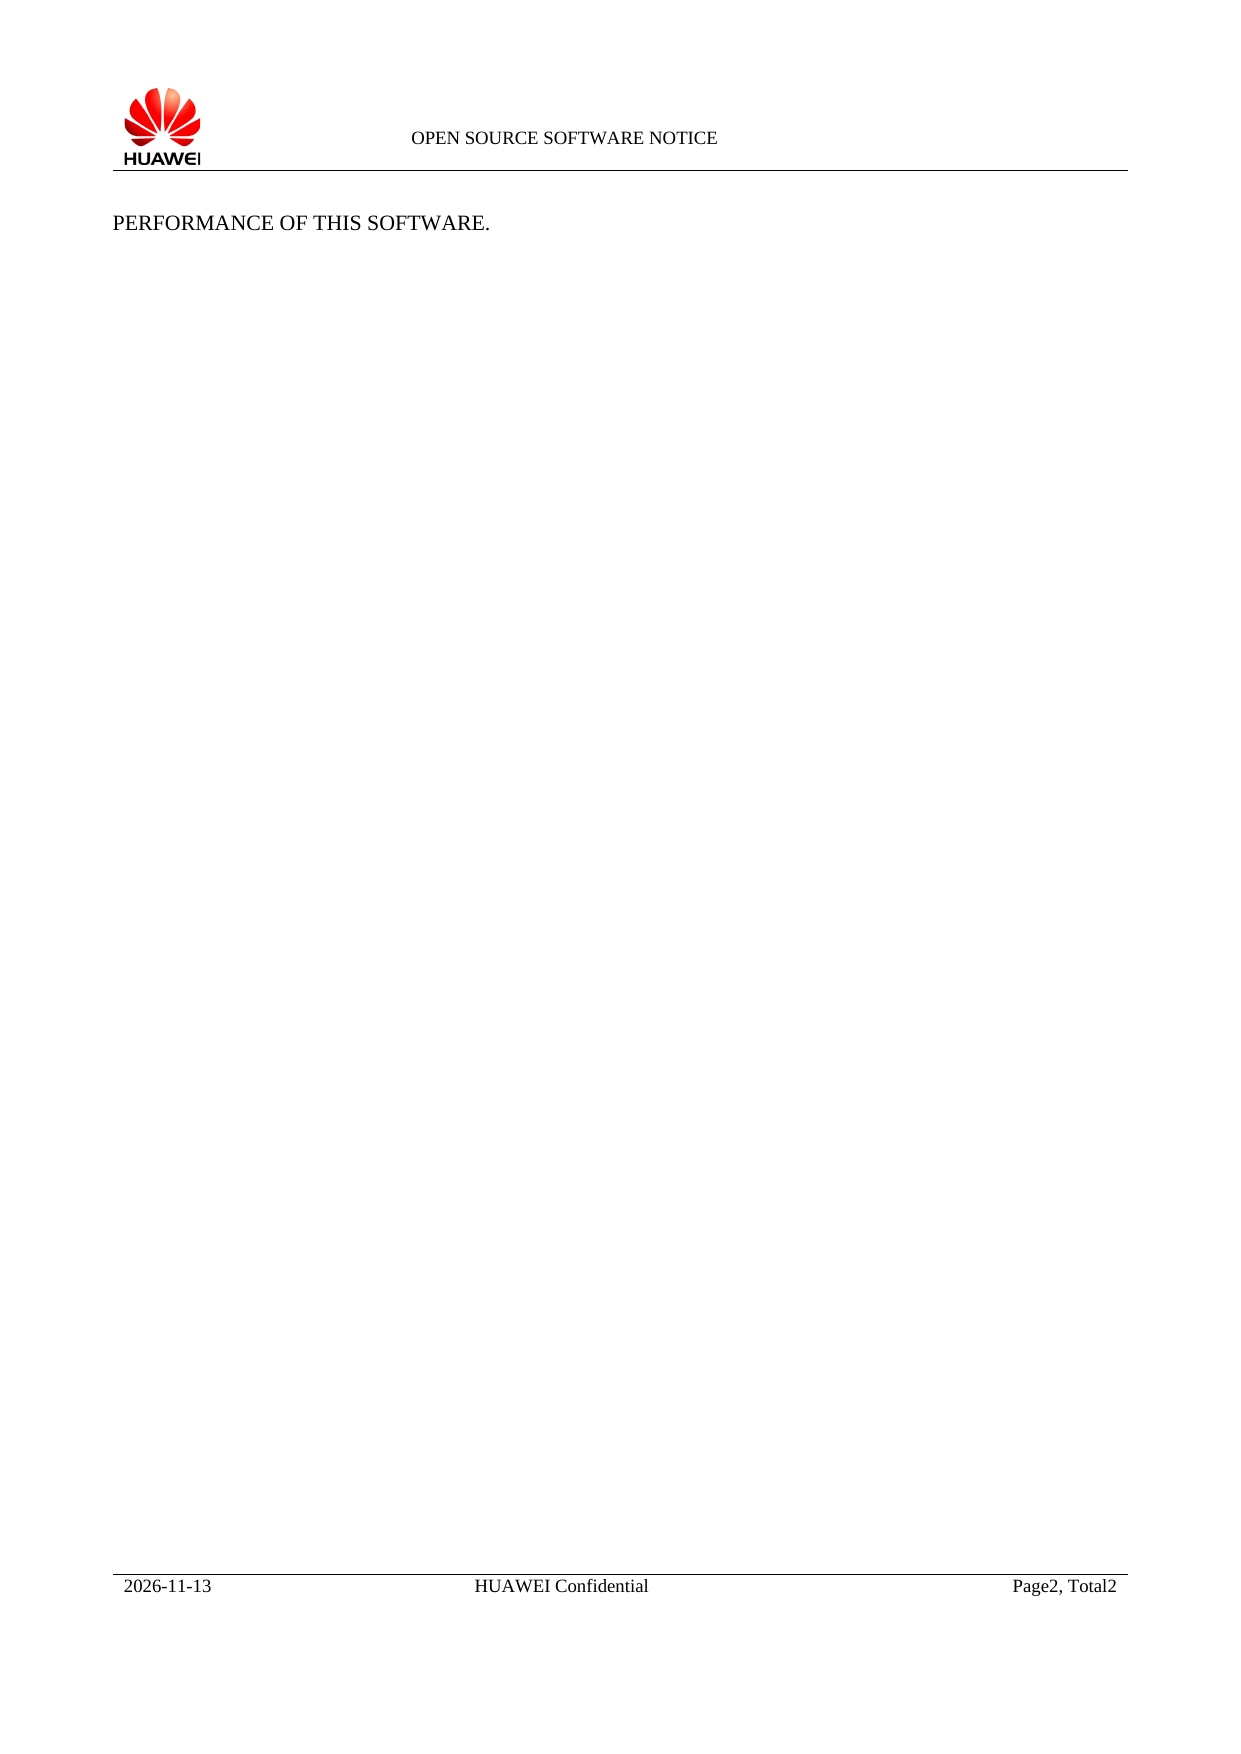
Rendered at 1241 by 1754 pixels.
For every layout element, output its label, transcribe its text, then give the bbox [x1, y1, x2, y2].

picture [124, 88, 201, 165]
